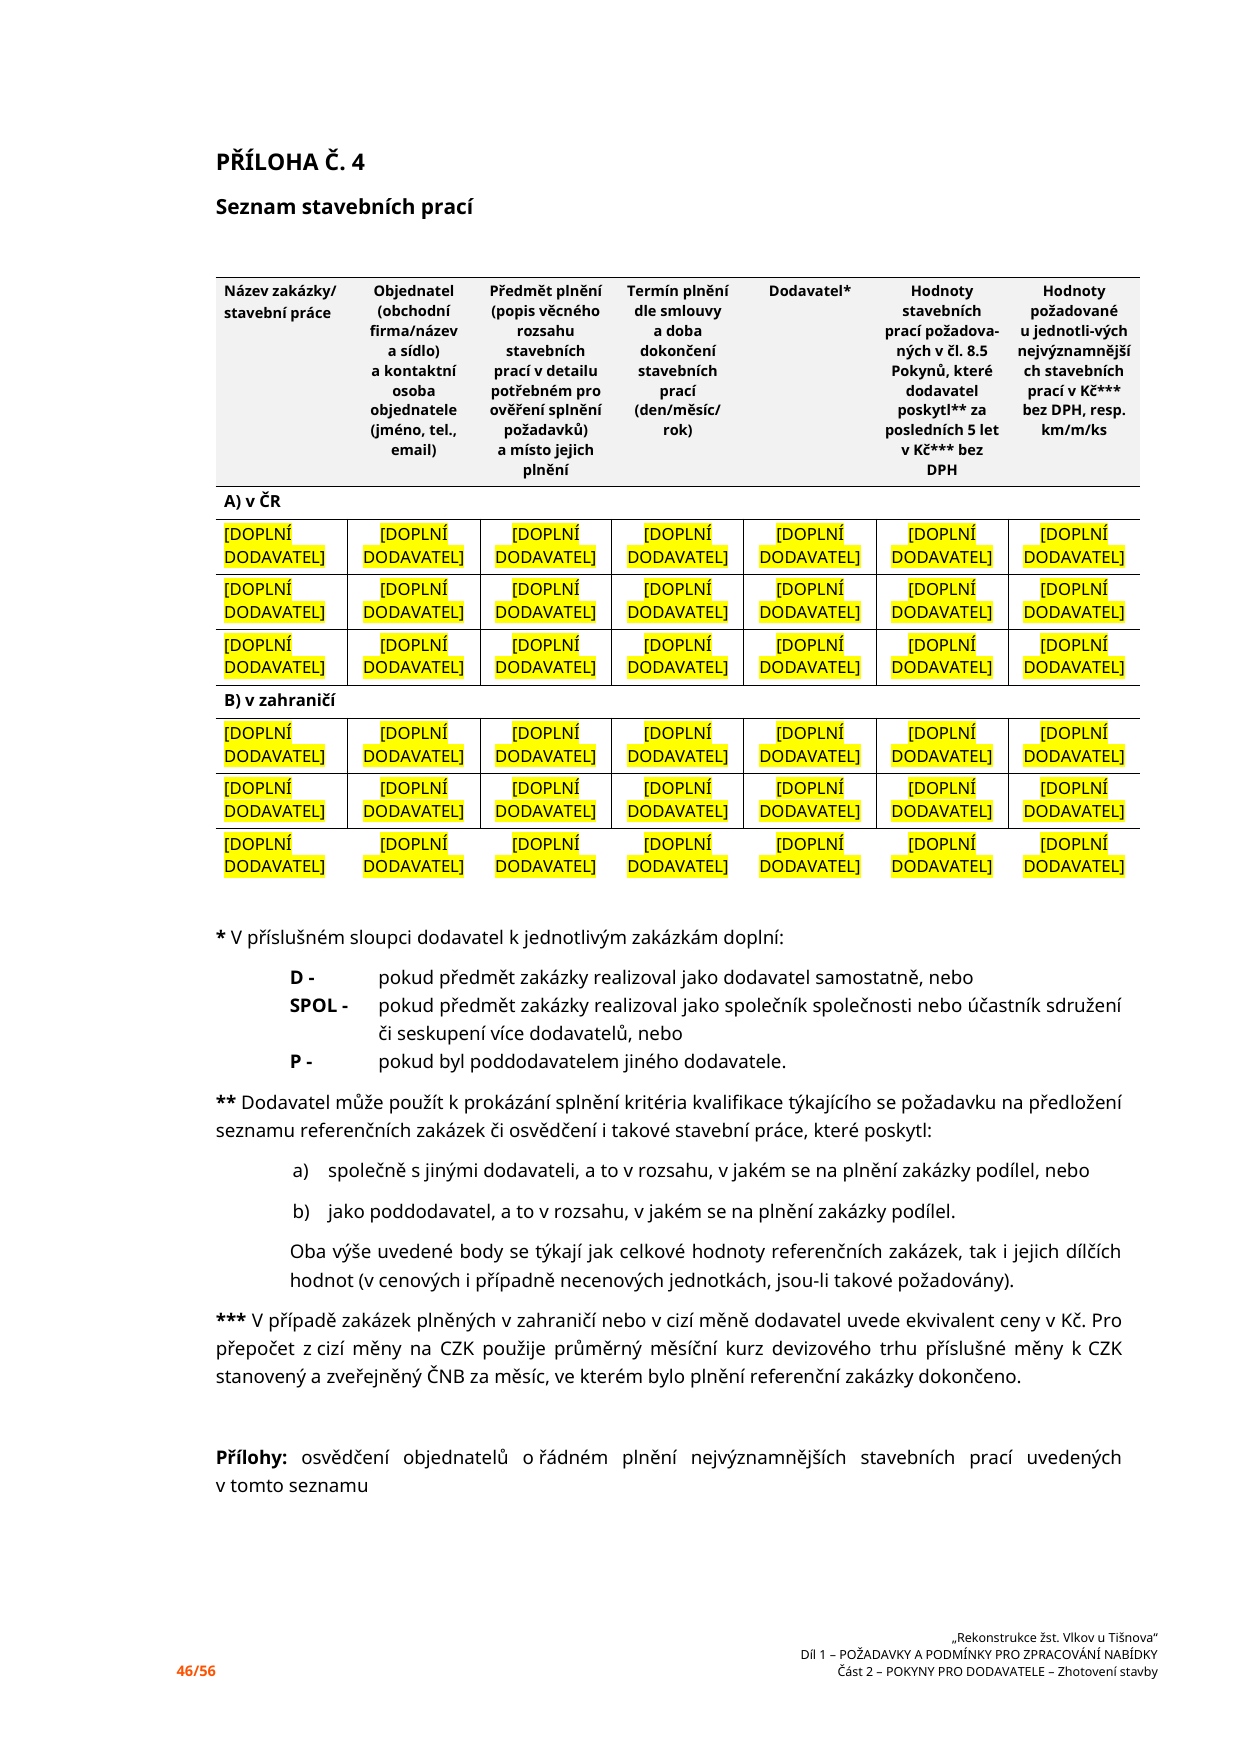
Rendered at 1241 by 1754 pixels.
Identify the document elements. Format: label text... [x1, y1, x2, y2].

table_cell [DOPLNÍ DODAVATEL] [216, 829, 348, 884]
table_cell [DOPLNÍ DODAVATEL] [480, 829, 612, 884]
text jako poddodavatel, a to v rozsahu, v jakém se na plnění zakázky podílel. [292, 1198, 1122, 1224]
table_cell [DOPLNÍ DODAVATEL] [216, 719, 347, 773]
table_cell [DOPLNÍ DODAVATEL] [348, 520, 480, 574]
table_cell [DOPLNÍ DODAVATEL] [481, 719, 611, 773]
text D - pokud předmět zakázky realizoval jako dodavatel samostatně, nebo [289, 965, 1122, 990]
table_cell [DOPLNÍ DODAVATEL] [348, 774, 480, 828]
table_cell [DOPLNÍ DODAVATEL] [876, 829, 1008, 884]
table_cell [DOPLNÍ DODAVATEL] [744, 829, 876, 884]
text P - pokud byl poddodavatelem jiného dodavatele. [289, 1049, 1122, 1074]
table_cell [DOPLNÍ DODAVATEL] [744, 719, 876, 773]
table_cell [DOPLNÍ DODAVATEL] [877, 719, 1008, 773]
table_header Objednatel (obchodní firma/název a sídlo) a kontaktní osoba objednatele (jméno, tel., email) [348, 278, 480, 486]
text Příloha č. 4 [216, 146, 1122, 177]
table_cell [DOPLNÍ DODAVATEL] [744, 520, 876, 574]
table_cell [DOPLNÍ DODAVATEL] [348, 630, 480, 685]
table_cell [DOPLNÍ DODAVATEL] [612, 774, 743, 828]
text SPOL - pokud předmět zakázky realizoval jako společník společnosti nebo účastník sdružení či seskupení více dodavatelů, nebo [289, 993, 1122, 1046]
table_header Předmět plnění (popis věcného rozsahu stavebních prací v detailu potřebném pro ověření splnění požadavků) a místo jejich plnění [480, 278, 612, 486]
text Seznam stavebních prací [216, 192, 1122, 221]
text *** V případě zakázek plněných v zahraničí nebo v cizí měně dodavatel uvede ekvivalent ceny v Kč. Pro přepočet z cizí měny na CZK použije průměrný měsíční kurz devizového trhu příslušné měny k CZK stanovený a zveřejněný ČNB za měsíc, ve kterém bylo plnění referenční zakázky dokončeno. [216, 1307, 1122, 1389]
table_cell [DOPLNÍ DODAVATEL] [348, 719, 480, 773]
table_cell [DOPLNÍ DODAVATEL] [612, 630, 743, 685]
table_cell [DOPLNÍ DODAVATEL] [216, 630, 347, 685]
text Oba výše uvedené body se týkají jak celkové hodnoty referenčních zakázek, tak i jejich dílčích hodnot (v cenových i případně necenových jednotkách, jsou-li takové požadovány). [289, 1239, 1122, 1292]
table_cell [DOPLNÍ DODAVATEL] [481, 630, 611, 685]
table_header Hodnoty požadované u jednotli-vých nejvýznamnějších stavebních prací v Kč*** bez DPH, resp. km/m/ks [1008, 278, 1140, 486]
text ** Dodavatel může použít k prokázání splnění kritéria kvalifikace týkajícího se požadavku na předložení seznamu referenčních zakázek či osvědčení i takové stavební práce, které poskytl: [216, 1089, 1122, 1143]
table_cell [DOPLNÍ DODAVATEL] [877, 575, 1008, 629]
table_header Hodnoty stavebních prací požadova- ných v čl. 8.5 Pokynů, které dodavatel poskytl** za posledních 5 let v Kč*** bez DPH [876, 278, 1008, 486]
table_cell [DOPLNÍ DODAVATEL] [1009, 774, 1140, 828]
table_cell [DOPLNÍ DODAVATEL] [216, 575, 347, 629]
table_cell A) v ČR [216, 487, 1140, 518]
table_cell [DOPLNÍ DODAVATEL] [612, 520, 743, 574]
table_cell [DOPLNÍ DODAVATEL] [744, 774, 876, 828]
table_cell [DOPLNÍ DODAVATEL] [1009, 630, 1140, 685]
text Přílohy: osvědčení objednatelů o řádném plnění nejvýznamnějších stavebních prací uvedených v tomto seznamu [216, 1444, 1122, 1498]
table_cell [DOPLNÍ DODAVATEL] [1008, 829, 1140, 884]
list společně s jinými dodavateli, a to v rozsahu, v jakém se na plnění zakázky podílel, nebo [292, 1158, 1122, 1183]
text * V příslušném sloupci dodavatel k jednotlivým zakázkám doplní: [216, 924, 1122, 950]
table_cell [DOPLNÍ DODAVATEL] [481, 520, 611, 574]
table_cell [DOPLNÍ DODAVATEL] [612, 575, 743, 629]
table_cell [DOPLNÍ DODAVATEL] [877, 630, 1008, 685]
table_cell B) v zahraničí [216, 686, 1140, 717]
table_cell [DOPLNÍ DODAVATEL] [1009, 575, 1140, 629]
table_cell [DOPLNÍ DODAVATEL] [216, 520, 347, 574]
table_cell [DOPLNÍ DODAVATEL] [1009, 520, 1140, 574]
table_cell [DOPLNÍ DODAVATEL] [877, 520, 1008, 574]
table_cell [DOPLNÍ DODAVATEL] [744, 575, 876, 629]
table_cell [DOPLNÍ DODAVATEL] [481, 774, 611, 828]
table_cell [DOPLNÍ DODAVATEL] [612, 829, 744, 884]
table_cell [DOPLNÍ DODAVATEL] [1009, 719, 1140, 773]
table_header Termín plnění dle smlouvy a doba dokončení stavebních prací (den/měsíc/ rok) [612, 278, 744, 486]
table_header Název zakázky/ stavební práce [216, 278, 348, 486]
table_cell [DOPLNÍ DODAVATEL] [481, 575, 611, 629]
table_cell [DOPLNÍ DODAVATEL] [216, 774, 347, 828]
table_cell [DOPLNÍ DODAVATEL] [348, 829, 480, 884]
table_cell [DOPLNÍ DODAVATEL] [612, 719, 743, 773]
table_header Dodavatel* [744, 278, 876, 486]
table_cell [DOPLNÍ DODAVATEL] [877, 774, 1008, 828]
table_cell [DOPLNÍ DODAVATEL] [744, 630, 876, 685]
table_cell [DOPLNÍ DODAVATEL] [348, 575, 480, 629]
